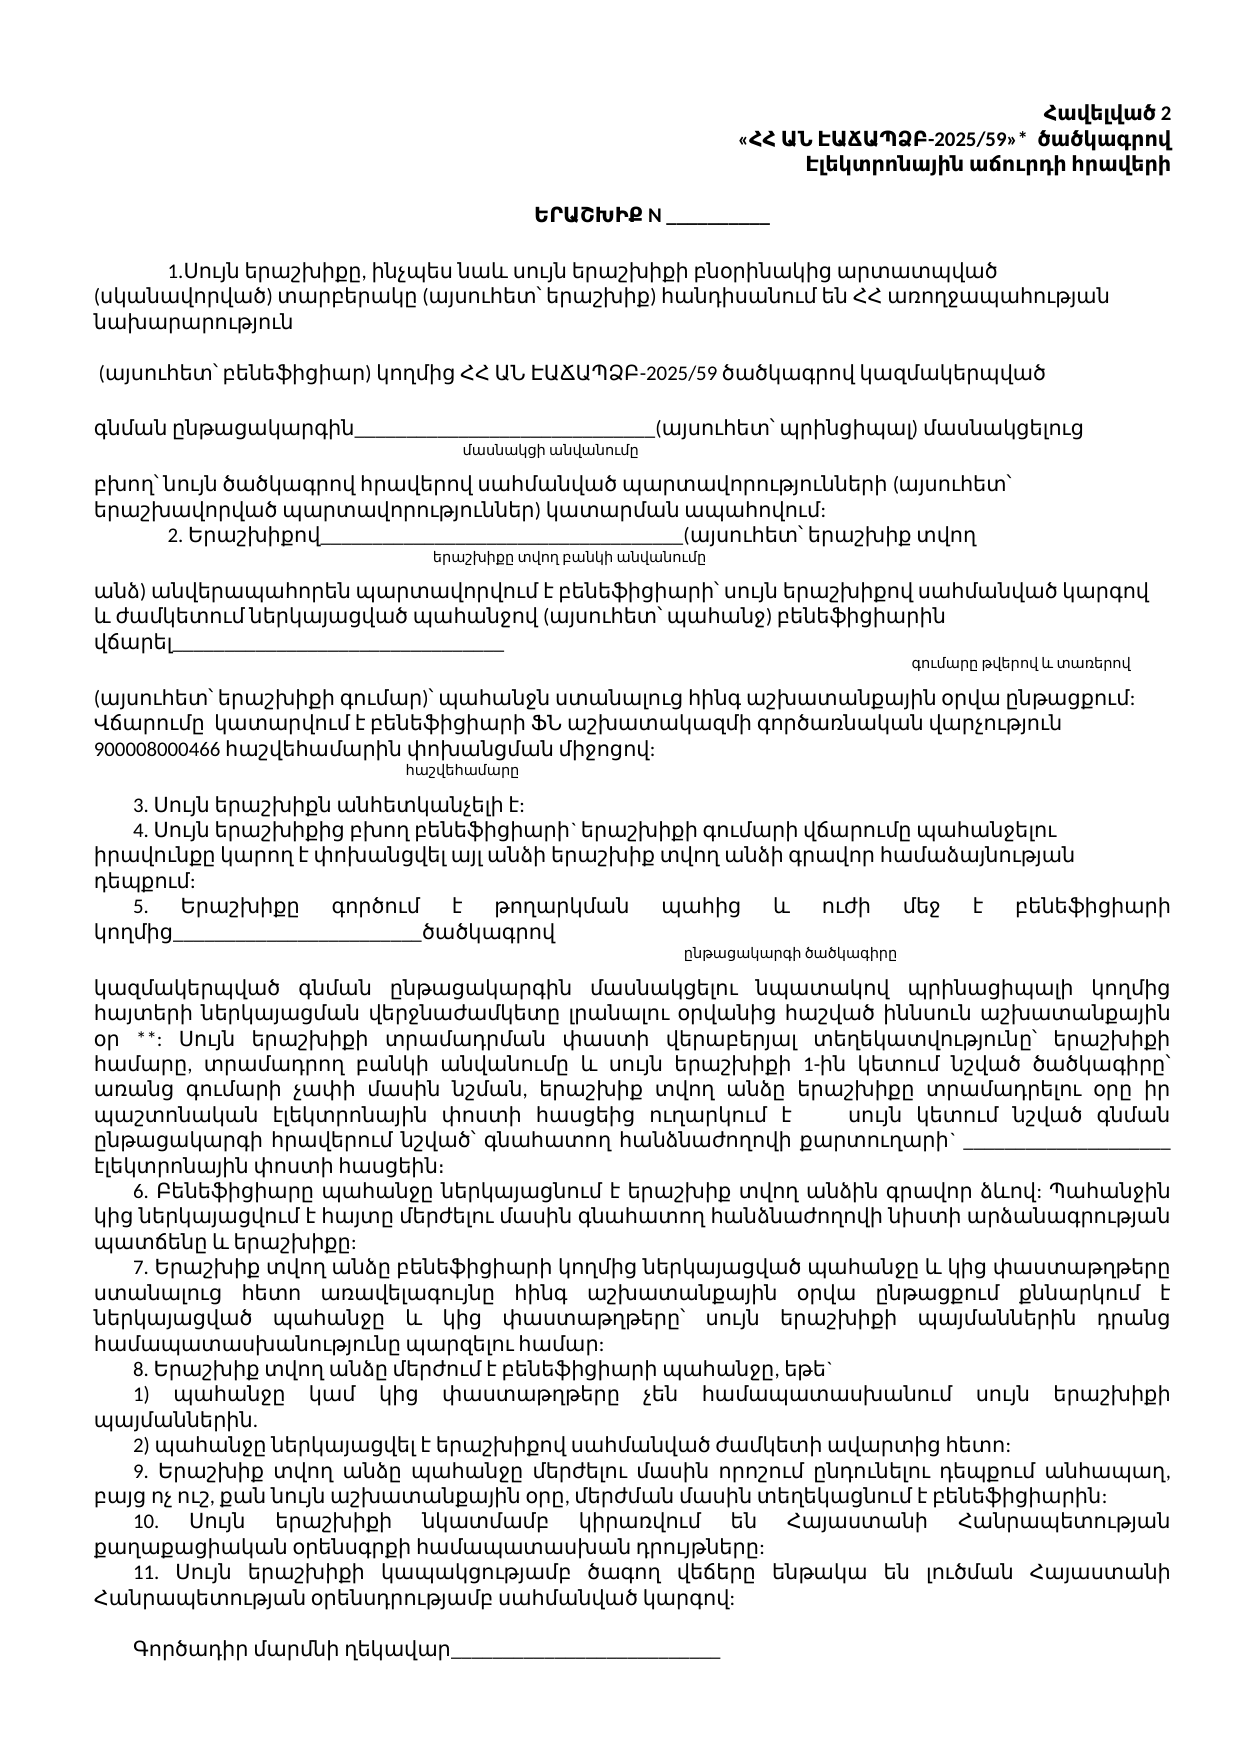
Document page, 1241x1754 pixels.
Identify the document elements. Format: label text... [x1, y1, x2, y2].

text (այսուհետ՝ բենեֆիցիար) կողմից ՀՀ ԱՆ ԷԱՃԱՊՁԲ-2025/59 ծածկագրով կազմակերպված [94, 360, 1171, 416]
text 5. Երաշխիքը գործում է թողարկման պահից և ուժի մեջ է բենեֆիցիարի կողմից________________________ծածկագրով [94, 893, 1171, 944]
text ԵՐԱՇԽԻՔ N __________ [94, 202, 1171, 227]
text 1) պահանջը կամ կից փաստաթղթերը չեն համապատասխանում սույն երաշխիքի պայմաններին. [94, 1382, 1171, 1432]
text 2) պահանջը ներկայացվել է երաշխիքով սահմանված ժամկետի ավարտից հետո: [94, 1432, 1171, 1458]
text հաշվեհամարը [94, 761, 1171, 792]
text 2. Երաշխիքով___________________________________(այսուհետ՝ երաշխիք տվող [94, 522, 1171, 548]
text կազմակերպված գնման ընթացակարգին մասնակցելու նպատակով պրինացիպալի կողմից հայտերի ներկայացման վերջնաժամկետը լրանալու օրվանից հաշված իննսուն աշխատանքային օր **: Սույն երաշխիքի տրամադրման փաստի վերաբերյալ տեղեկատվությունը՝ երաշխիքի համարը, տրամադրող բանկի անվանումը և սույն երաշխիքի 1-ին կետում նշված ծածկագիրը՝ առանց գումարի չափի մասին նշման, երաշխիք տվող անձը երաշխիքը տրամադրելու օրը իր պաշտոնական էլեկտրոնային փոստի հասցեից ուղարկում է սույն կետում նշված գնման ընթացակարգի հրավերում նշված՝ գնահատող հանձնաժողովի քարտուղարի` ____________________ էլեկտրոնային փոստի հասցեին։ [94, 975, 1171, 1178]
text անձ) անվերապահորեն պարտավորվում է բենեֆիցիարի՝ սույն երաշխիքով սահմանված կարգով և ժամկետում ներկայացված պահանջով (այսուհետ՝ պահանջ) բենեֆիցիարին վճարել________________________________ [94, 578, 1171, 654]
text Էլեկտրոնային աճուրդի հրավերի [94, 151, 1171, 177]
text 3. Սույն երաշխիքն անհետկանչելի է: [94, 792, 1171, 817]
text 8. Երաշխիք տվող անձը մերժում է բենեֆիցիարի պահանջը, եթե` [94, 1356, 1171, 1382]
text 1.Սույն երաշխիքը, ինչպես նաև սույն երաշխիքի բնօրինակից արտատպված (սկանավորված) տարբերակը (այսուհետ՝ երաշխիք) հանդիսանում են ՀՀ առողջապահության նախարարություն [94, 258, 1171, 334]
text Հավելված 2 [94, 100, 1171, 126]
text գնման ընթացակարգին_____________________________(այսուհետ՝ պրինցիպալ) մասնակցելուց [94, 416, 1171, 441]
text բխող՝ նույն ծածկագրով հրավերով սահմանված պարտավորությունների (այսուհետ՝ երաշխավորված պարտավորություններ) կատարման ապահովում: [94, 472, 1171, 522]
text 11. Սույն երաշխիքի կապակցությամբ ծագող վեճերը ենթակա են լուծման Հայաստանի Հանրապետության օրենսդրությամբ սահմանված կարգով: [94, 1559, 1171, 1610]
text Գործադիր մարմնի ղեկավար__________________________ [94, 1636, 1171, 1661]
text 7. Երաշխիք տվող անձը բենեֆիցիարի կողմից ներկայացված պահանջը և կից փաստաթղթերը ստանալուց հետո առավելագույնը հինգ աշխատանքային օրվա ընթացքում քննարկում է ներկայացված պահանջը և կից փաստաթղթերը՝ սույն երաշխիքի պայմաններին դրանց համապատասխանությունը պարզելու համար: [94, 1254, 1171, 1356]
text մասնակցի անվանումը [389, 441, 1171, 472]
text 9. Երաշխիք տվող անձը պահանջը մերժելու մասին որոշում ընդունելու դեպքում անհապաղ, բայց ոչ ուշ, քան նույն աշխատանքային օրը, մերժման մասին տեղեկացնում է բենեֆիցիարին: [94, 1458, 1171, 1509]
text 4. Սույն երաշխիքից բխող բենեֆիցիարի` երաշխիքի գումարի վճարումը պահանջելու իրավունքը կարող է փոխանցվել այլ անձի երաշխիք տվող անձի գրավոր համաձայնության դեպքում: [94, 817, 1171, 893]
text 10. Սույն երաշխիքի նկատմամբ կիրառվում են Հայաստանի Հանրապետության քաղաքացիական օրենսգրքի համապատասխան դրույթները: [94, 1509, 1171, 1559]
text 6. Բենեֆիցիարը պահանջը ներկայացնում է երաշխիք տվող անձին գրավոր ձևով: Պահանջին կից ներկայացվում է հայտը մերժելու մասին գնահատող հանձնաժողովի նիստի արձանագրության պատճենը և երաշխիքը: [94, 1178, 1171, 1254]
text «ՀՀ ԱՆ ԷԱՃԱՊՁԲ-2025/59»* ծածկագրով [94, 126, 1171, 151]
text գումարը թվերով և տառերով [831, 654, 1171, 685]
text երաշխիքը տվող բանկի անվանումը [94, 548, 1171, 578]
text (այսուհետ՝ երաշխիքի գումար)՝ պահանջն ստանալուց հինգ աշխատանքային օրվա ընթացքում: Վճարումը կատարվում է բենեֆիցիարի ՖՆ աշխատակազմի գործառնական վարչություն 900008000466 հաշվեհամարին փոխանցման միջոցով: [94, 685, 1171, 761]
text ընթացակարգի ծածկագիրը [610, 944, 1171, 975]
